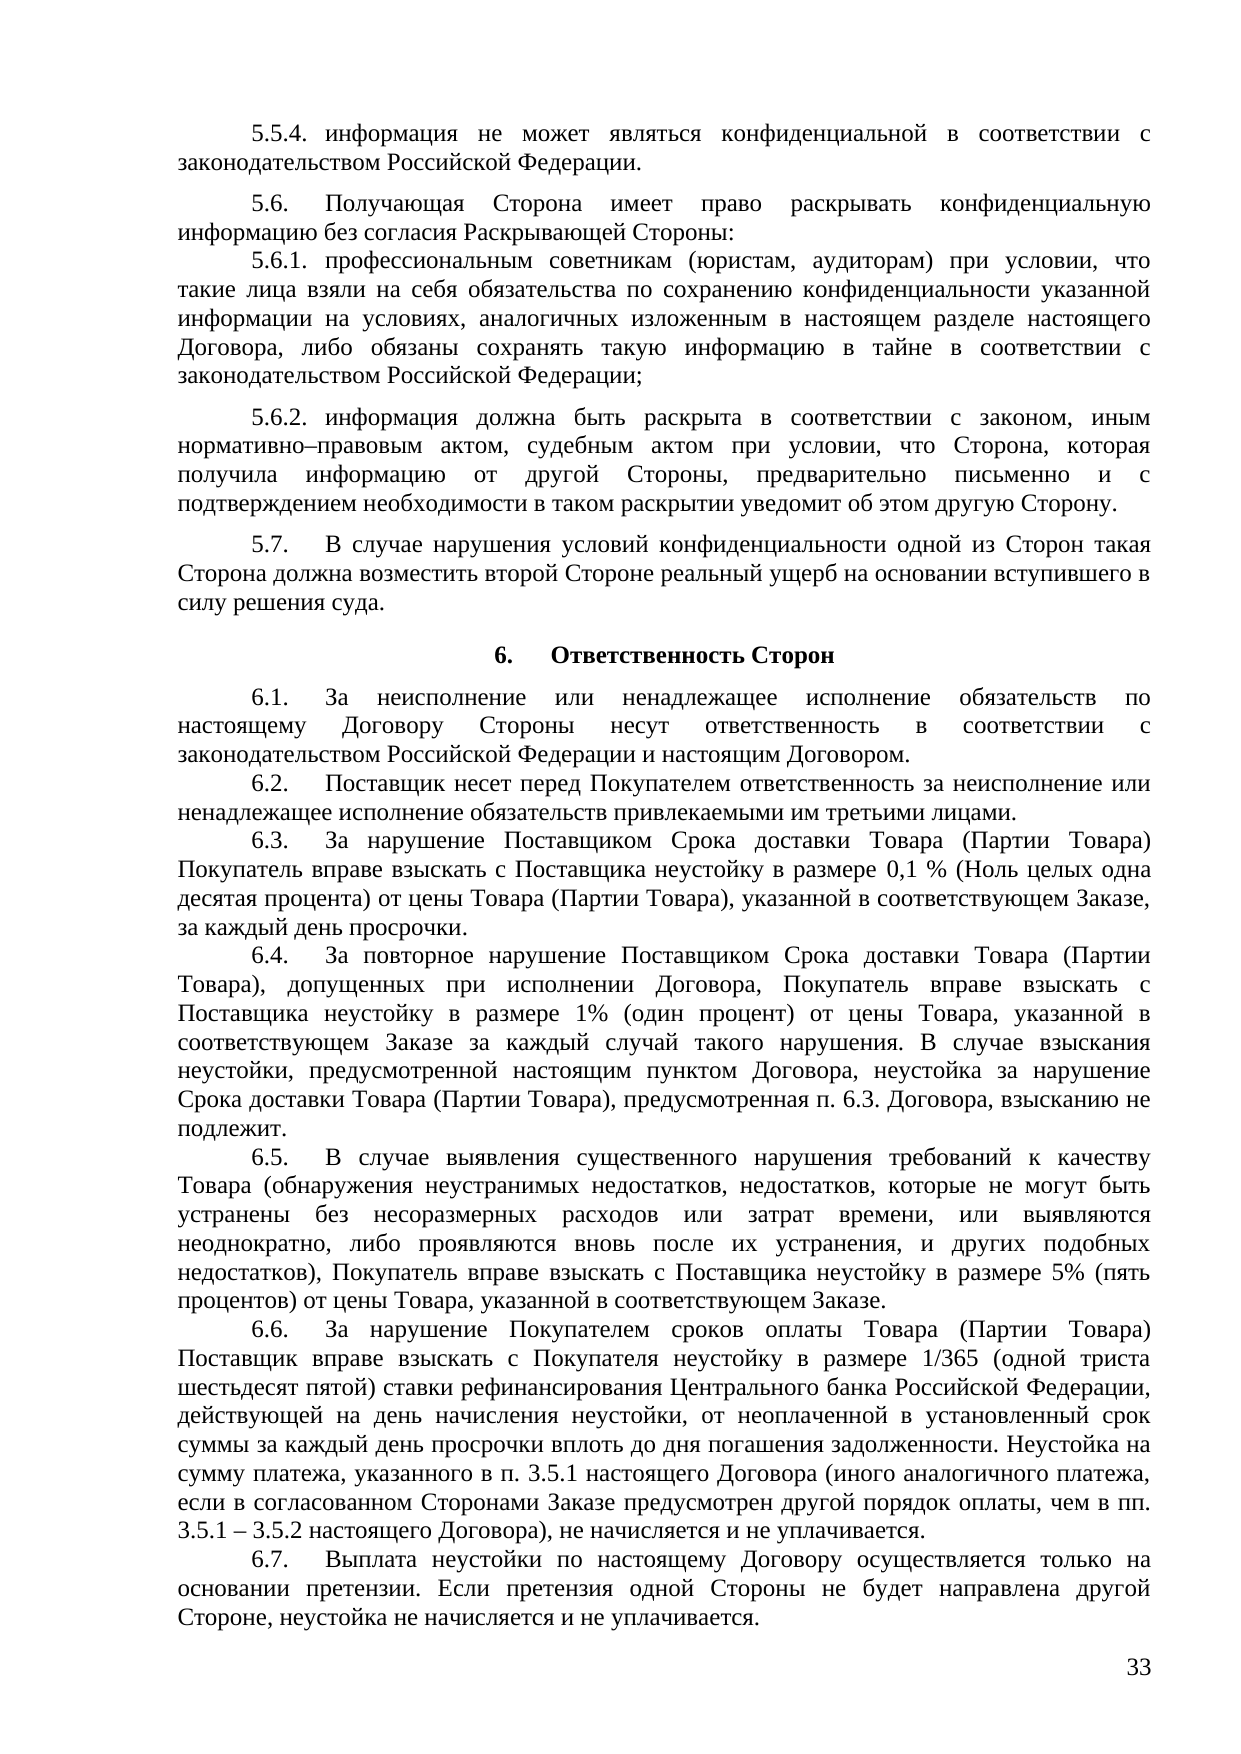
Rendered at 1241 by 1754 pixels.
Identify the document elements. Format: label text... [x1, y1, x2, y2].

list Ответственность Сторон [177, 641, 1152, 669]
list информация не может являться конфиденциальной в соответствии с законодательством Российской Федерации. [177, 118, 1152, 176]
list За нарушение Покупателем сроков оплаты Товара (Партии Товара) Поставщик вправе взыскать с Покупателя неустойку в размере 1/365 (одной триста шестьдесят пятой) ставки рефинансирования Центрального банка Российской Федерации, действующей на день начисления неустойки, от неоплаченной в установленный срок суммы за каждый день просрочки вплоть до дня погашения задолженности. Неустойка на сумму платежа, указанного в п. 3.5.1 настоящего Договора (иного аналогичного платежа, если в согласованном Сторонами Заказе предусмотрен другой порядок оплаты, чем в пп. 3.5.1 – 3.5.2 настоящего Договора), не начисляется и не уплачивается. [177, 1314, 1152, 1544]
list В случае нарушения условий конфиденциальности одной из Сторон такая Сторона должна возместить второй Стороне реальный ущерб на основании вступившего в силу решения суда. [177, 529, 1152, 616]
list За нарушение Поставщиком Срока доставки Товара (Партии Товара) Покупатель вправе взыскать с Поставщика неустойку в размере 0,1 % (Ноль целых одна десятая процента) от цены Товара (Партии Товара), указанной в соответствующем Заказе, за каждый день просрочки. [177, 826, 1152, 941]
list Получающая Сторона имеет право раскрывать конфиденциальную информацию без согласия Раскрывающей Стороны: [177, 188, 1152, 246]
list профессиональным советникам (юристам, аудиторам) при условии, что такие лица взяли на себя обязательства по сохранению конфиденциальности указанной информации на условиях, аналогичных изложенным в настоящем разделе настоящего Договора, либо обязаны сохранять такую информацию в тайне в соответствии с законодательством Российской Федерации; [177, 246, 1152, 389]
list За неисполнение или ненадлежащее исполнение обязательств по настоящему Договору Стороны несут ответственность в соответствии с законодательством Российской Федерации и настоящим Договором. [177, 682, 1152, 768]
list Выплата неустойки по настоящему Договору осуществляется только на основании претензии. Если претензия одной Стороны не будет направлена другой Стороне, неустойка не начисляется и не уплачивается. [177, 1544, 1152, 1631]
list В случае выявления существенного нарушения требований к качеству Товара (обнаружения неустранимых недостатков, недостатков, которые не могут быть устранены без несоразмерных расходов или затрат времени, или выявляются неоднократно, либо проявляются вновь после их устранения, и других подобных недостатков), Покупатель вправе взыскать с Поставщика неустойку в размере 5% (пять процентов) от цены Товара, указанной в соответствующем Заказе. [177, 1142, 1152, 1314]
list информация должна быть раскрыта в соответствии с законом, иным нормативно–правовым актом, судебным актом при условии, что Сторона, которая получила информацию от другой Стороны, предварительно письменно и с подтверждением необходимости в таком раскрытии уведомит об этом другую Сторону. [177, 402, 1152, 517]
list За повторное нарушение Поставщиком Срока доставки Товара (Партии Товара), допущенных при исполнении Договора, Покупатель вправе взыскать с Поставщика неустойку в размере 1% (один процент) от цены Товара, указанной в соответствующем Заказе за каждый случай такого нарушения. В случае взыскания неустойки, предусмотренной настоящим пунктом Договора, неустойка за нарушение Срока доставки Товара (Партии Товара), предусмотренная п. 6.3. Договора, взысканию не подлежит. [177, 941, 1152, 1142]
list Поставщик несет перед Покупателем ответственность за неисполнение или ненадлежащее исполнение обязательств привлекаемыми им третьими лицами. [177, 768, 1152, 826]
